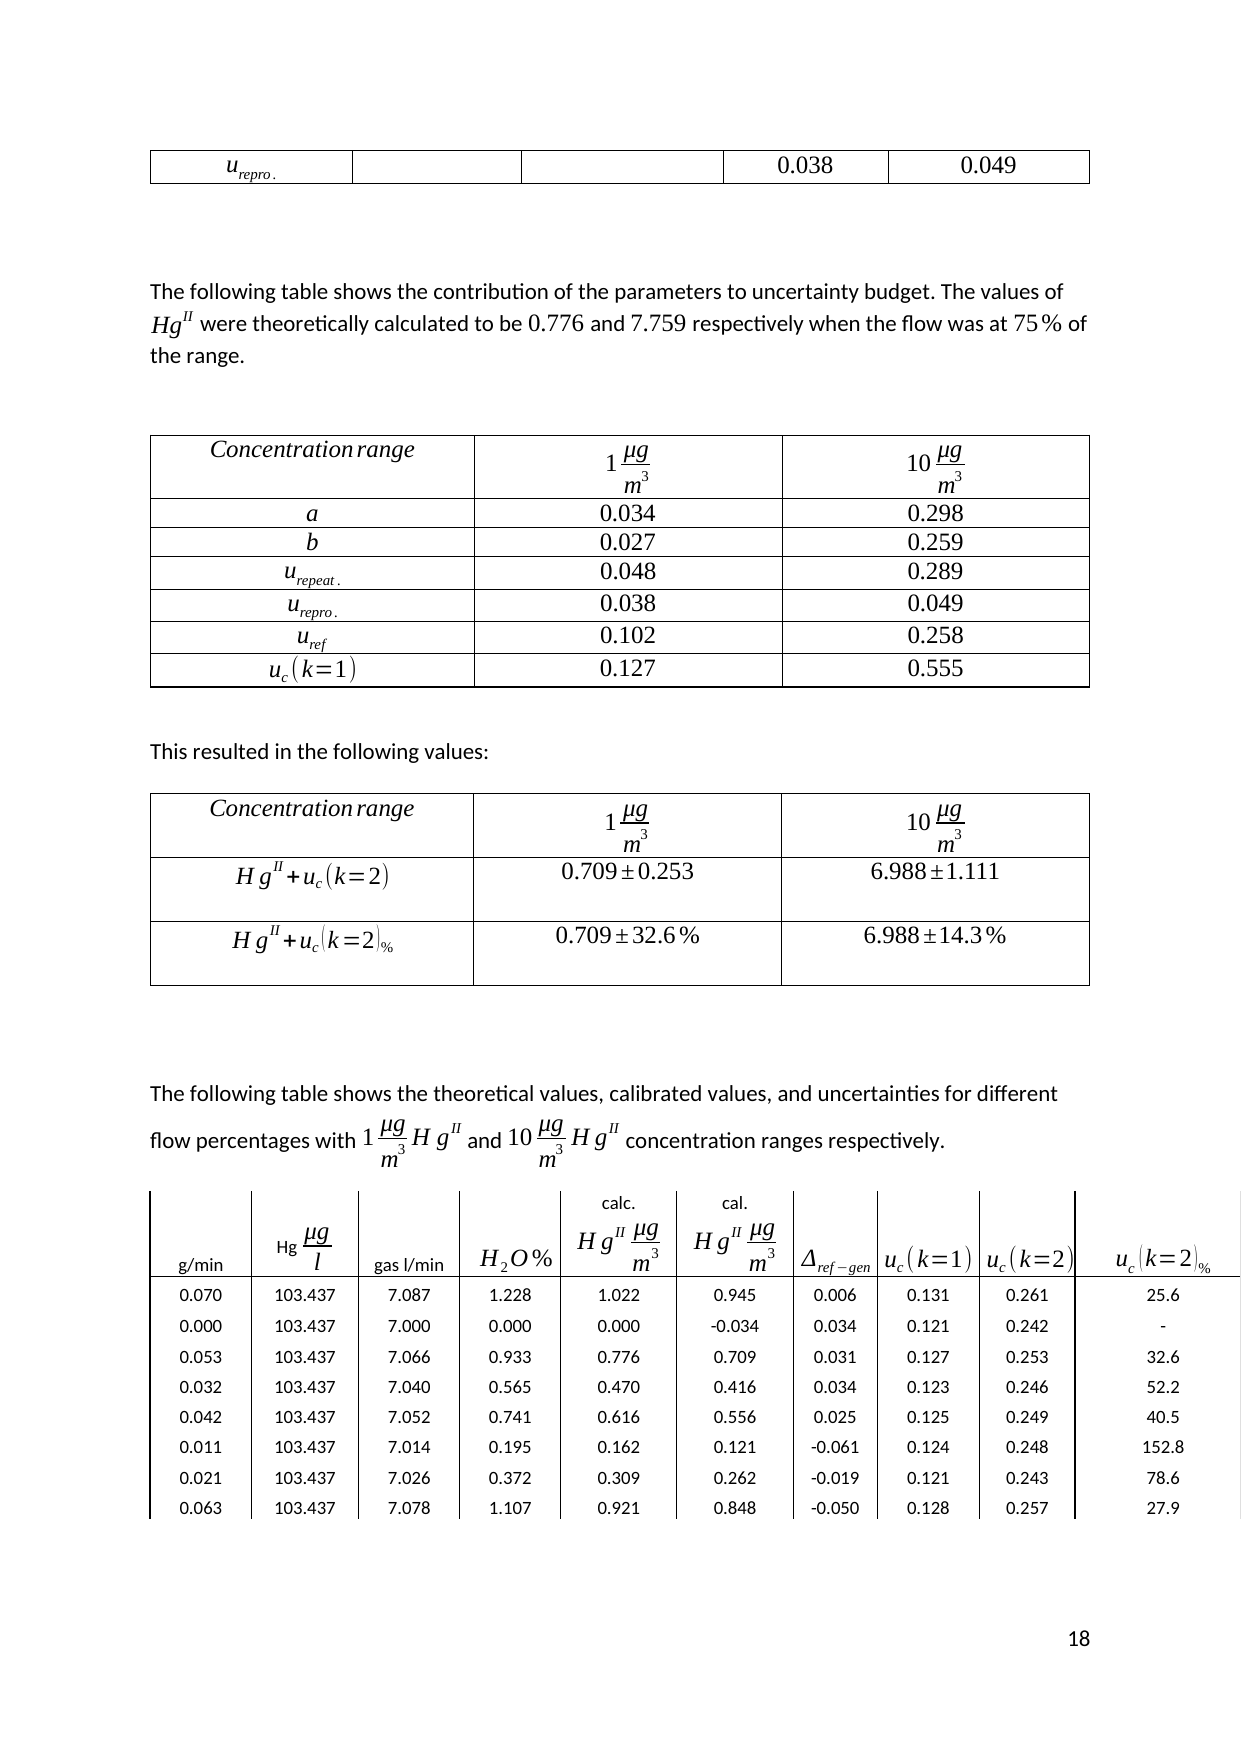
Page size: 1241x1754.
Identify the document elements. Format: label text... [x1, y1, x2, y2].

table_cell [151, 622, 474, 653]
table_cell 0.025 [794, 1398, 877, 1428]
table_cell 0.248 [980, 1428, 1074, 1458]
table_cell 0.933 [460, 1337, 560, 1368]
table_cell 0.249 [980, 1398, 1074, 1428]
table_header [474, 794, 781, 857]
table_cell 0.123 [878, 1368, 979, 1398]
table_cell 0.031 [794, 1337, 877, 1368]
table_header [878, 1191, 979, 1276]
table_header calc. [561, 1191, 676, 1276]
table_cell 103.437 [252, 1459, 358, 1489]
table_cell 103.437 [252, 1337, 358, 1368]
table_cell [151, 557, 474, 588]
table_header [460, 1191, 560, 1276]
table_cell 103.437 [252, 1489, 358, 1519]
table_cell 0.243 [980, 1459, 1074, 1489]
table_cell 0.121 [878, 1306, 979, 1337]
table_header [475, 436, 782, 498]
table_cell [889, 151, 1089, 182]
table_cell - [1076, 1306, 1240, 1337]
table_cell -0.034 [677, 1306, 793, 1337]
table_cell 0.195 [460, 1428, 560, 1458]
table_cell 0.372 [460, 1459, 560, 1489]
table_cell [475, 622, 782, 653]
table_cell [475, 654, 782, 686]
table_cell 1.228 [460, 1277, 560, 1306]
table_header cal. [677, 1191, 793, 1276]
table_cell 0.128 [878, 1489, 979, 1519]
table_cell [783, 499, 1089, 527]
table_cell 32.6 [1076, 1337, 1240, 1368]
table_cell 25.6 [1076, 1277, 1240, 1306]
table_cell 0.053 [151, 1337, 251, 1368]
text This resulted in the following values: [150, 737, 1090, 765]
table_cell 7.052 [359, 1398, 459, 1428]
table_cell 0.246 [980, 1368, 1074, 1398]
table_cell [724, 151, 888, 182]
table_cell 0.945 [677, 1277, 793, 1306]
table_cell 0.262 [677, 1459, 793, 1489]
table_cell 0.063 [151, 1489, 251, 1519]
table_cell 7.066 [359, 1337, 459, 1368]
text The following table shows the theoretical values, calibrated values, and uncertainties for different flow percentages with and concentration ranges respectively. [150, 1079, 1090, 1172]
table_cell [783, 622, 1089, 653]
table_cell 0.848 [677, 1489, 793, 1519]
table_header [980, 1191, 1074, 1276]
table_cell [151, 858, 473, 921]
table_cell 103.437 [252, 1428, 358, 1458]
table_cell [783, 654, 1089, 686]
table_cell 1.107 [460, 1489, 560, 1519]
table_cell 0.616 [561, 1398, 676, 1428]
table_cell -0.050 [794, 1489, 877, 1519]
table_cell [522, 151, 723, 182]
table_cell 0.121 [878, 1459, 979, 1489]
table_cell 103.437 [252, 1306, 358, 1337]
table_cell 0.042 [151, 1398, 251, 1428]
table_cell 0.257 [980, 1489, 1074, 1519]
table_cell [151, 499, 474, 527]
table_header [783, 436, 1089, 498]
table_cell 103.437 [252, 1398, 358, 1428]
table_cell [353, 151, 521, 182]
table_cell [151, 590, 474, 621]
table_cell 0.000 [460, 1306, 560, 1337]
table_cell 40.5 [1076, 1398, 1240, 1428]
table_cell 0.776 [561, 1337, 676, 1368]
table_cell 0.021 [151, 1459, 251, 1489]
table_cell [782, 858, 1089, 921]
table_header g/min [151, 1191, 251, 1276]
table_cell 7.000 [359, 1306, 459, 1337]
table_cell 0.011 [151, 1428, 251, 1458]
table_cell 7.087 [359, 1277, 459, 1306]
table_cell 0.416 [677, 1368, 793, 1398]
table_cell 0.741 [460, 1398, 560, 1428]
table_cell [474, 922, 781, 984]
table_cell 52.2 [1076, 1368, 1240, 1398]
table_cell 0.253 [980, 1337, 1074, 1368]
table_cell 0.000 [561, 1306, 676, 1337]
table_header [782, 794, 1089, 857]
table_cell -0.019 [794, 1459, 877, 1489]
text The following table shows the contribution of the parameters to uncertainty budget. The values of were theoretically calculated to be and respectively when the flow was at of the range. [150, 277, 1090, 369]
table_cell 0.032 [151, 1368, 251, 1398]
table_cell 0.125 [878, 1398, 979, 1428]
table_cell [151, 922, 473, 984]
table_cell 0.556 [677, 1398, 793, 1428]
table_cell -0.061 [794, 1428, 877, 1458]
table_cell [475, 499, 782, 527]
table_cell 0.000 [151, 1306, 251, 1337]
table_cell 103.437 [252, 1368, 358, 1398]
table_cell 0.070 [151, 1277, 251, 1306]
table_cell 0.709 [677, 1337, 793, 1368]
table_cell 0.006 [794, 1277, 877, 1306]
table_cell [782, 922, 1089, 984]
table_header [151, 794, 473, 857]
table_cell 103.437 [252, 1277, 358, 1306]
table_cell [475, 557, 782, 588]
table_cell 0.162 [561, 1428, 676, 1458]
table_cell 1.022 [561, 1277, 676, 1306]
table_cell 0.261 [980, 1277, 1074, 1306]
table_cell 0.121 [677, 1428, 793, 1458]
table_cell 0.124 [878, 1428, 979, 1458]
table_cell [475, 590, 782, 621]
table_cell [475, 528, 782, 556]
table_header Hg [252, 1191, 358, 1276]
table_cell 78.6 [1076, 1459, 1240, 1489]
table_cell [783, 590, 1089, 621]
table_header gas l/min [359, 1191, 459, 1276]
table_cell 7.014 [359, 1428, 459, 1458]
table_cell 0.034 [794, 1368, 877, 1398]
table_cell 7.040 [359, 1368, 459, 1398]
table_cell 7.078 [359, 1489, 459, 1519]
table_cell [474, 858, 781, 921]
table_header [151, 436, 474, 498]
table_cell 0.242 [980, 1306, 1074, 1337]
table_cell [151, 528, 474, 556]
table_cell 0.131 [878, 1277, 979, 1306]
table_cell 0.565 [460, 1368, 560, 1398]
table_cell 0.921 [561, 1489, 676, 1519]
table_cell 0.309 [561, 1459, 676, 1489]
table_cell 7.026 [359, 1459, 459, 1489]
table_cell [783, 528, 1089, 556]
table_cell 0.034 [794, 1306, 877, 1337]
table_cell 0.127 [878, 1337, 979, 1368]
table_header [794, 1191, 877, 1276]
table_cell 27.9 [1076, 1489, 1240, 1519]
table_header [1076, 1191, 1240, 1276]
table_cell 152.8 [1076, 1428, 1240, 1458]
table_cell [783, 557, 1089, 588]
table_cell [151, 654, 474, 686]
table_cell [151, 151, 352, 182]
table_cell 0.470 [561, 1368, 676, 1398]
